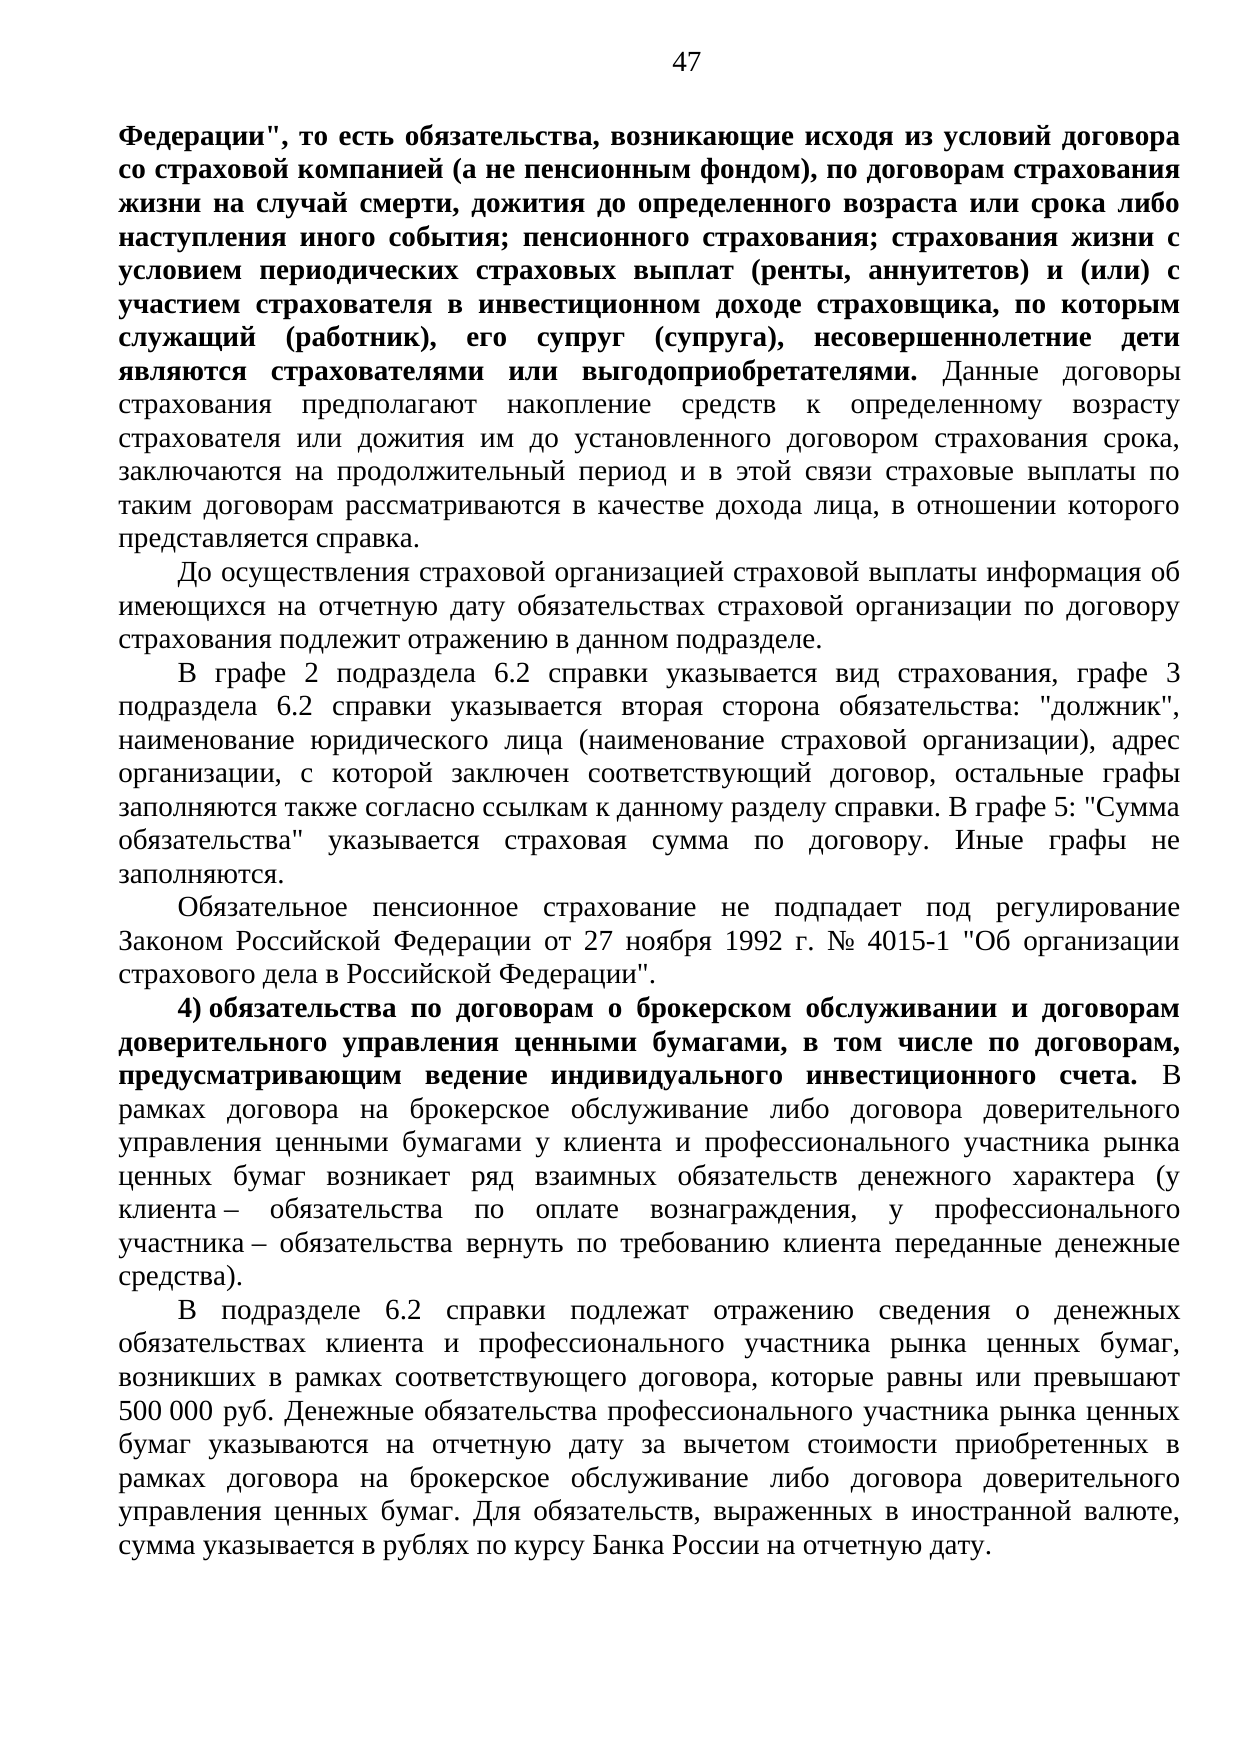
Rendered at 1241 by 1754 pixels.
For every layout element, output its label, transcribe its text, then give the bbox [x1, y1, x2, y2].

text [118, 118, 1181, 554]
text В графе 2 подраздела 6.2 справки указывается вид страхования, графе 3 подраздела 6.2 справки указывается вторая сторона обязательства: "должник", наименование юридического лица (наименование страховой организации), адрес организации, с которой заключен соответствующий договор, остальные графы заполняются также согласно ссылкам к данному разделу справки. В графе 5: "Сумма обязательства" указывается страховая сумма по договору. Иные графы не заполняются. [118, 655, 1181, 889]
text Обязательное пенсионное страхование не подпадает под регулирование Законом Российской Федерации от 27 ноября 1992 г. № 4015-1 "Об организации страхового дела в Российской Федерации". [118, 889, 1181, 990]
text До осуществления страховой организацией страховой выплаты информация об имеющихся на отчетную дату обязательствах страховой организации по договору страхования подлежит отражению в данном подразделе. [118, 554, 1181, 655]
text 4) обязательства по договорам о брокерском обслуживании и договорам доверительного управления ценными бумагами, в том числе по договорам, предусматривающим ведение индивидуального инвестиционного счета. В рамках договора на брокерское обслуживание либо договора доверительного управления ценными бумагами у клиента и профессионального участника рынка ценных бумаг возникает ряд взаимных обязательств денежного характера (у клиента – обязательства по оплате вознаграждения, у профессионального участника – обязательства вернуть по требованию клиента переданные денежные средства). [118, 990, 1181, 1292]
text В подразделе 6.2 справки подлежат отражению сведения о денежных обязательствах клиента и профессионального участника рынка ценных бумаг, возникших в рамках соответствующего договора, которые равны или превышают 500 000 руб. Денежные обязательства профессионального участника рынка ценных бумаг указываются на отчетную дату за вычетом стоимости приобретенных в рамках договора на брокерское обслуживание либо договора доверительного управления ценных бумаг. Для обязательств, выраженных в иностранной валюте, сумма указывается в рублях по курсу Банка России на отчетную дату. [118, 1292, 1181, 1560]
